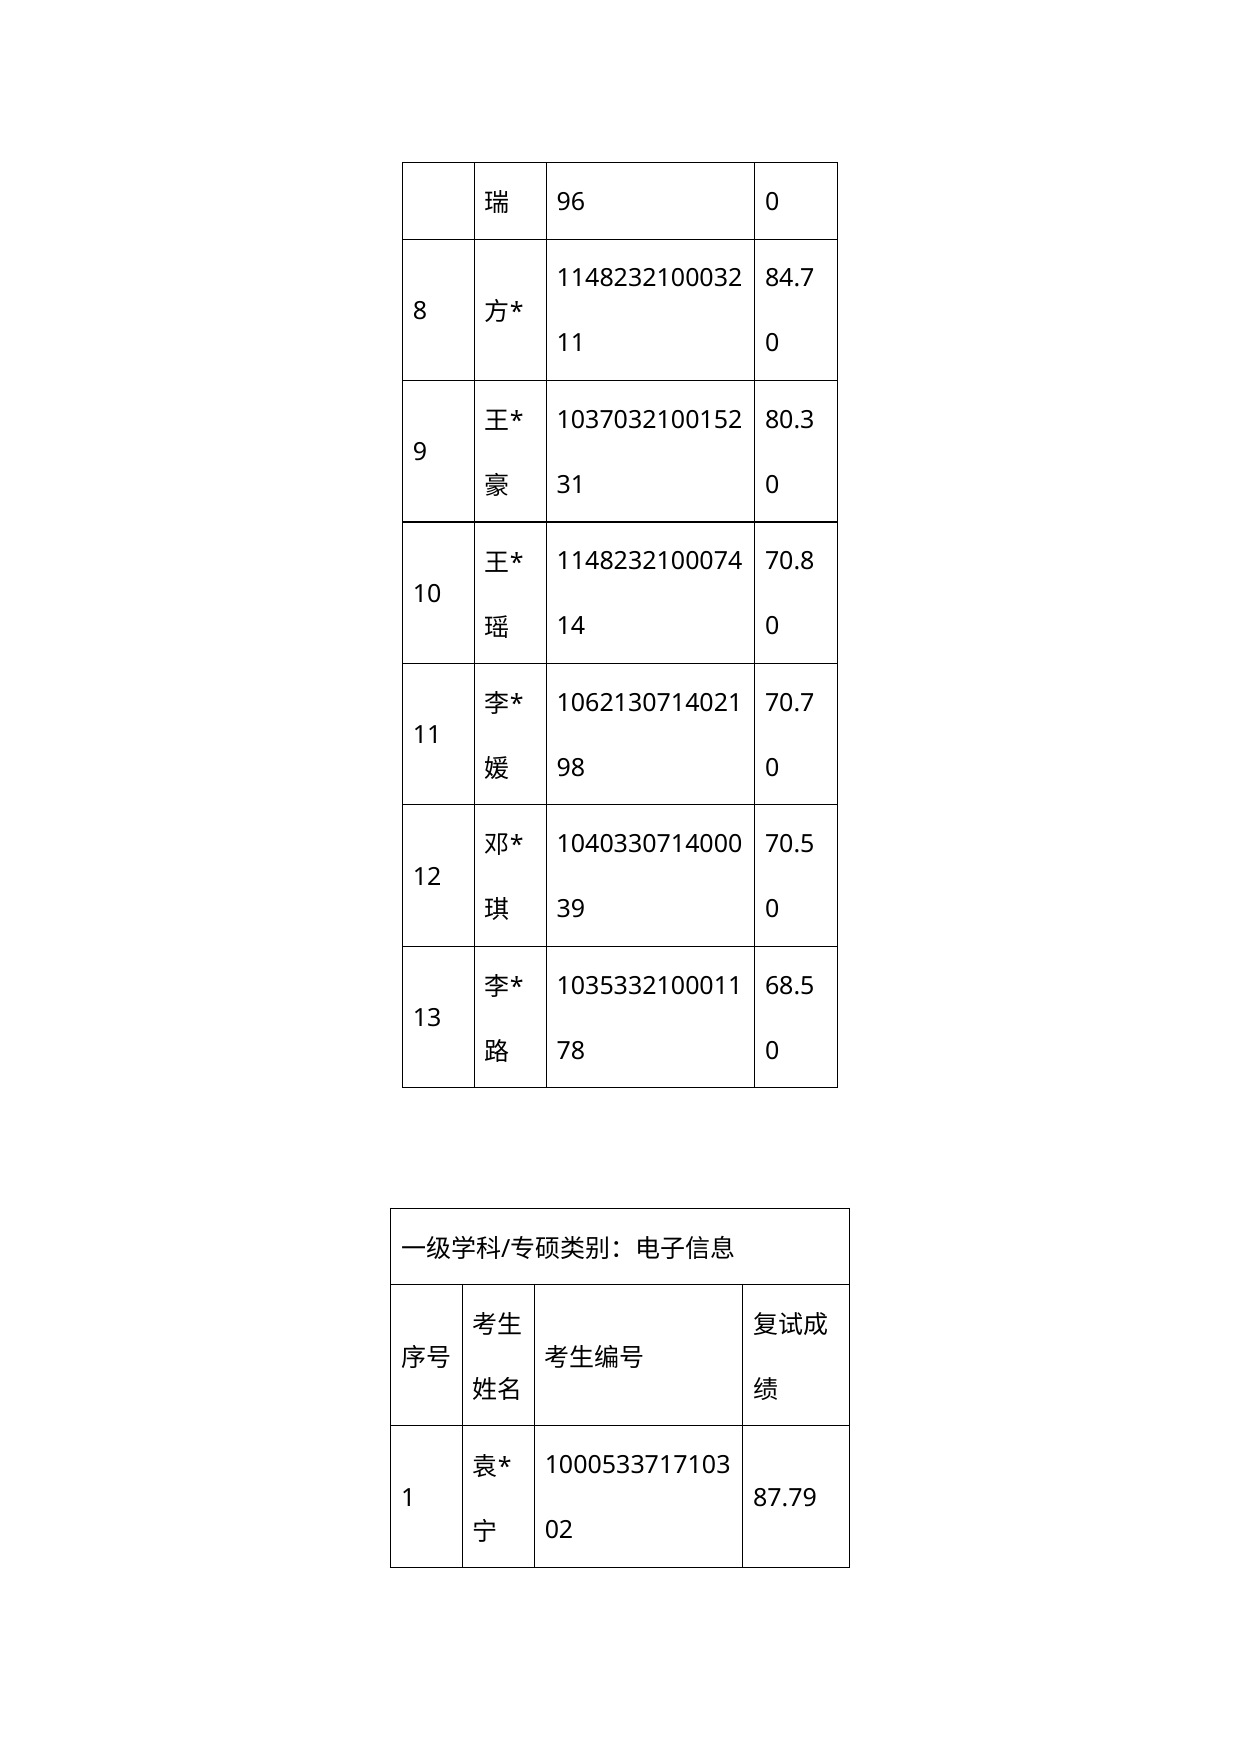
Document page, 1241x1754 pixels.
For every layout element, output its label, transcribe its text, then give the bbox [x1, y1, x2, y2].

table_cell 考生编号 [535, 1285, 742, 1425]
table_cell 1 [391, 1426, 462, 1567]
table_cell 李*媛 [475, 664, 546, 804]
table_cell 103703210015231 [547, 381, 754, 521]
table_cell 70.50 [755, 805, 837, 946]
table_cell 70.80 [755, 523, 837, 663]
table_cell 106213071402198 [547, 664, 754, 804]
table_cell 曹*瑞 [475, 163, 546, 238]
table_cell 100053371710302 [535, 1426, 742, 1567]
table_cell 9 [403, 381, 474, 521]
table_cell 70.70 [755, 664, 837, 804]
table_cell 85.50 [755, 163, 837, 238]
table_cell 114823210003211 [547, 240, 754, 380]
table_cell 7 [403, 163, 474, 238]
table_cell 复试成绩 [743, 1285, 849, 1425]
table_cell 114823210007414 [547, 523, 754, 663]
table_cell 103533210001178 [547, 947, 754, 1087]
table_cell 10 [403, 523, 474, 663]
table_cell 邓*琪 [475, 805, 546, 946]
table_header 一级学科/专硕类别：电子信息 [391, 1209, 849, 1284]
table_cell 袁*宁 [463, 1426, 534, 1567]
table_cell 80.30 [755, 381, 837, 521]
table_cell 87.79 [743, 1426, 849, 1567]
table_cell 84.70 [755, 240, 837, 380]
table_cell 考生姓名 [463, 1285, 534, 1425]
table_cell 117993207007896 [547, 163, 754, 238]
table_cell 13 [403, 947, 474, 1087]
table_cell 方* [475, 240, 546, 380]
table_cell 12 [403, 805, 474, 946]
table_cell 李*路 [475, 947, 546, 1087]
table_cell 王*瑶 [475, 523, 546, 663]
table_cell 王*豪 [475, 381, 546, 521]
table_cell 8 [403, 240, 474, 380]
table_cell 11 [403, 664, 474, 804]
table_cell 104033071400039 [547, 805, 754, 946]
table_cell 68.50 [755, 947, 837, 1087]
table_cell 序号 [391, 1285, 462, 1425]
